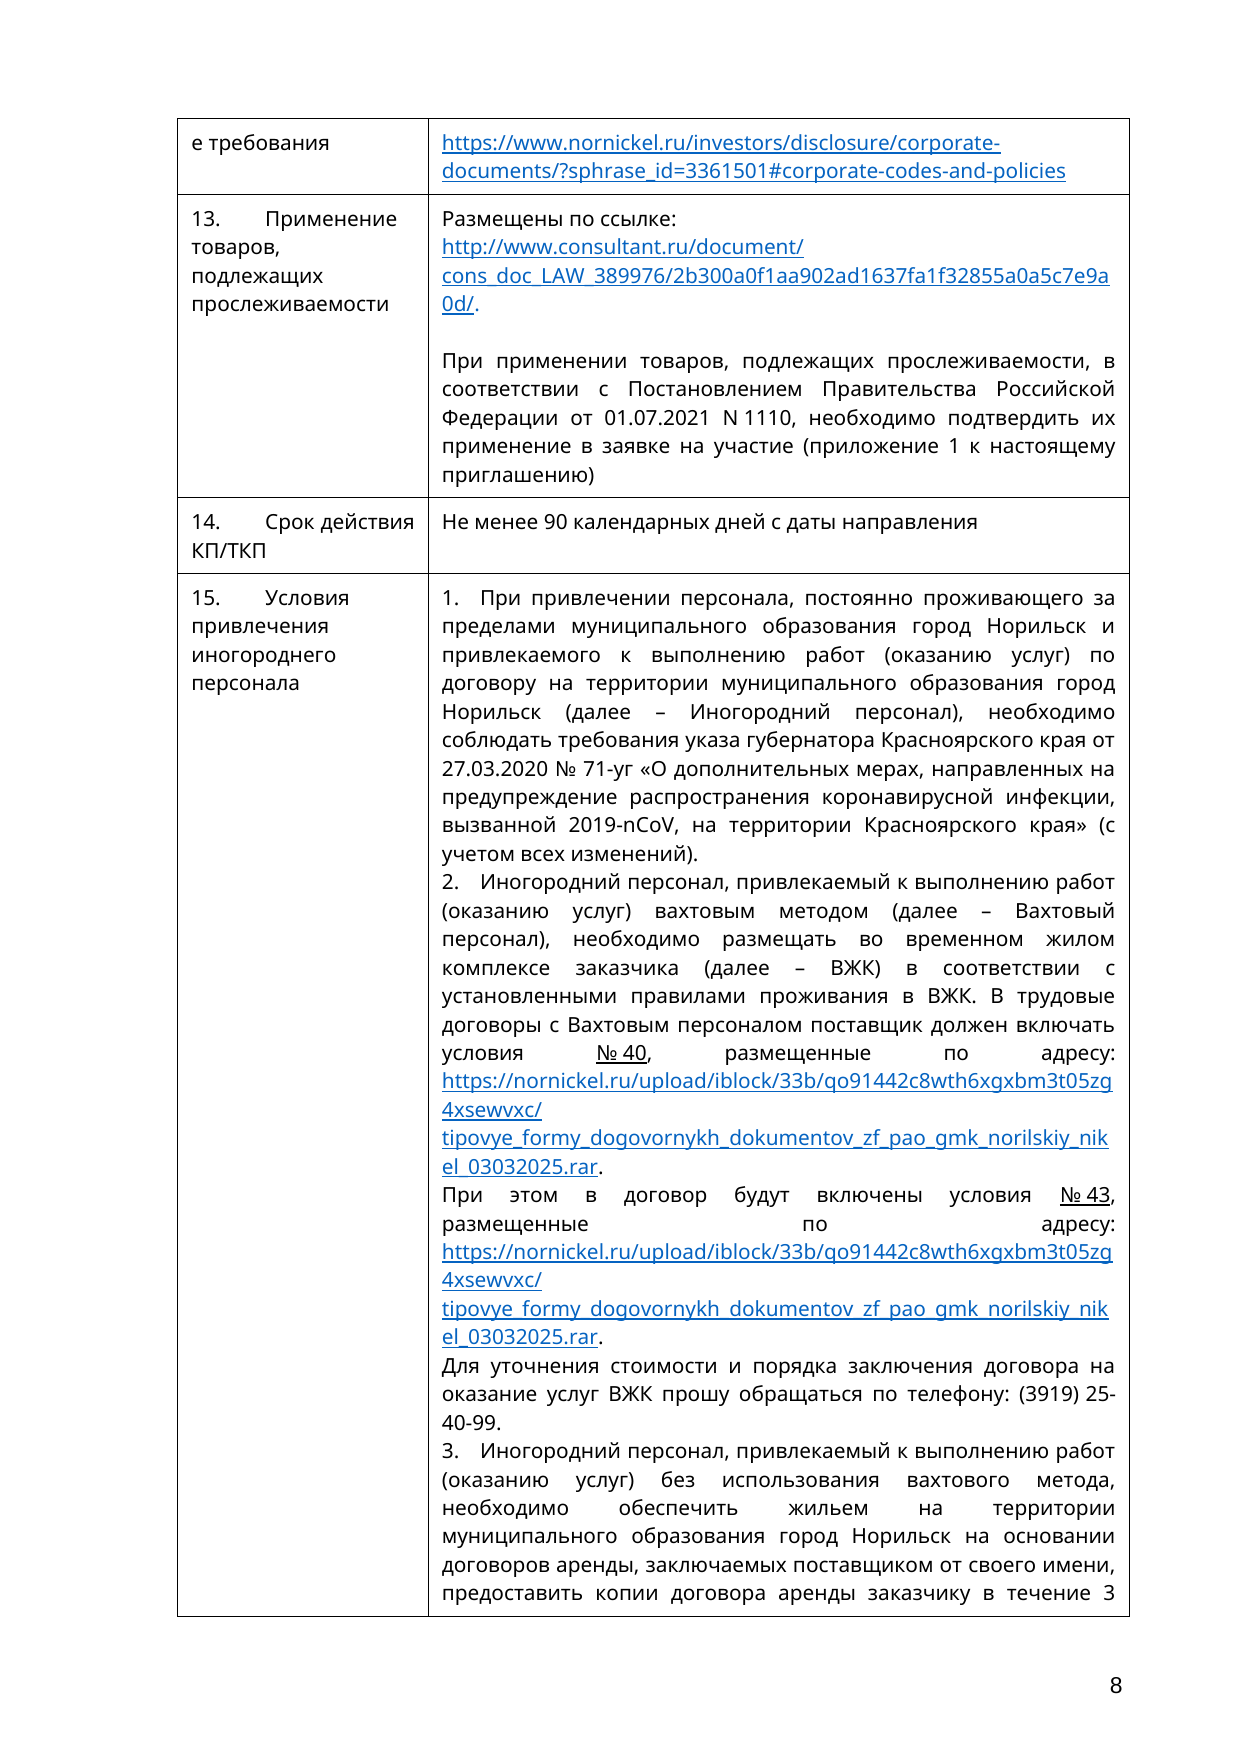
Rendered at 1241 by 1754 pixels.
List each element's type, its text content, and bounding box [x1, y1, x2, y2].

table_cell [178, 119, 428, 194]
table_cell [429, 574, 1129, 1616]
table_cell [429, 119, 1129, 194]
table_cell Срок действия КП/ТКП [178, 498, 428, 573]
table_cell Не менее 90 календарных дней с даты направления [429, 498, 1129, 573]
table_cell Размещены по ссылке: http://www.consultant.ru/document/cons_doc_LAW_389976/2b300a0f1aa902ad1637fa1f32855a0a5c7e9a0d/. При применении товаров, подлежащих прослеживаемости, в соответствии с Постановлением Правительства Российской Федерации от 01.07.2021 N 1110, необходимо подтвердить их применение в заявке на участие (приложение 1 к настоящему приглашению) [429, 195, 1129, 497]
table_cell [178, 574, 428, 1616]
table_cell Применение товаров, подлежащих прослеживаемости [178, 195, 428, 497]
